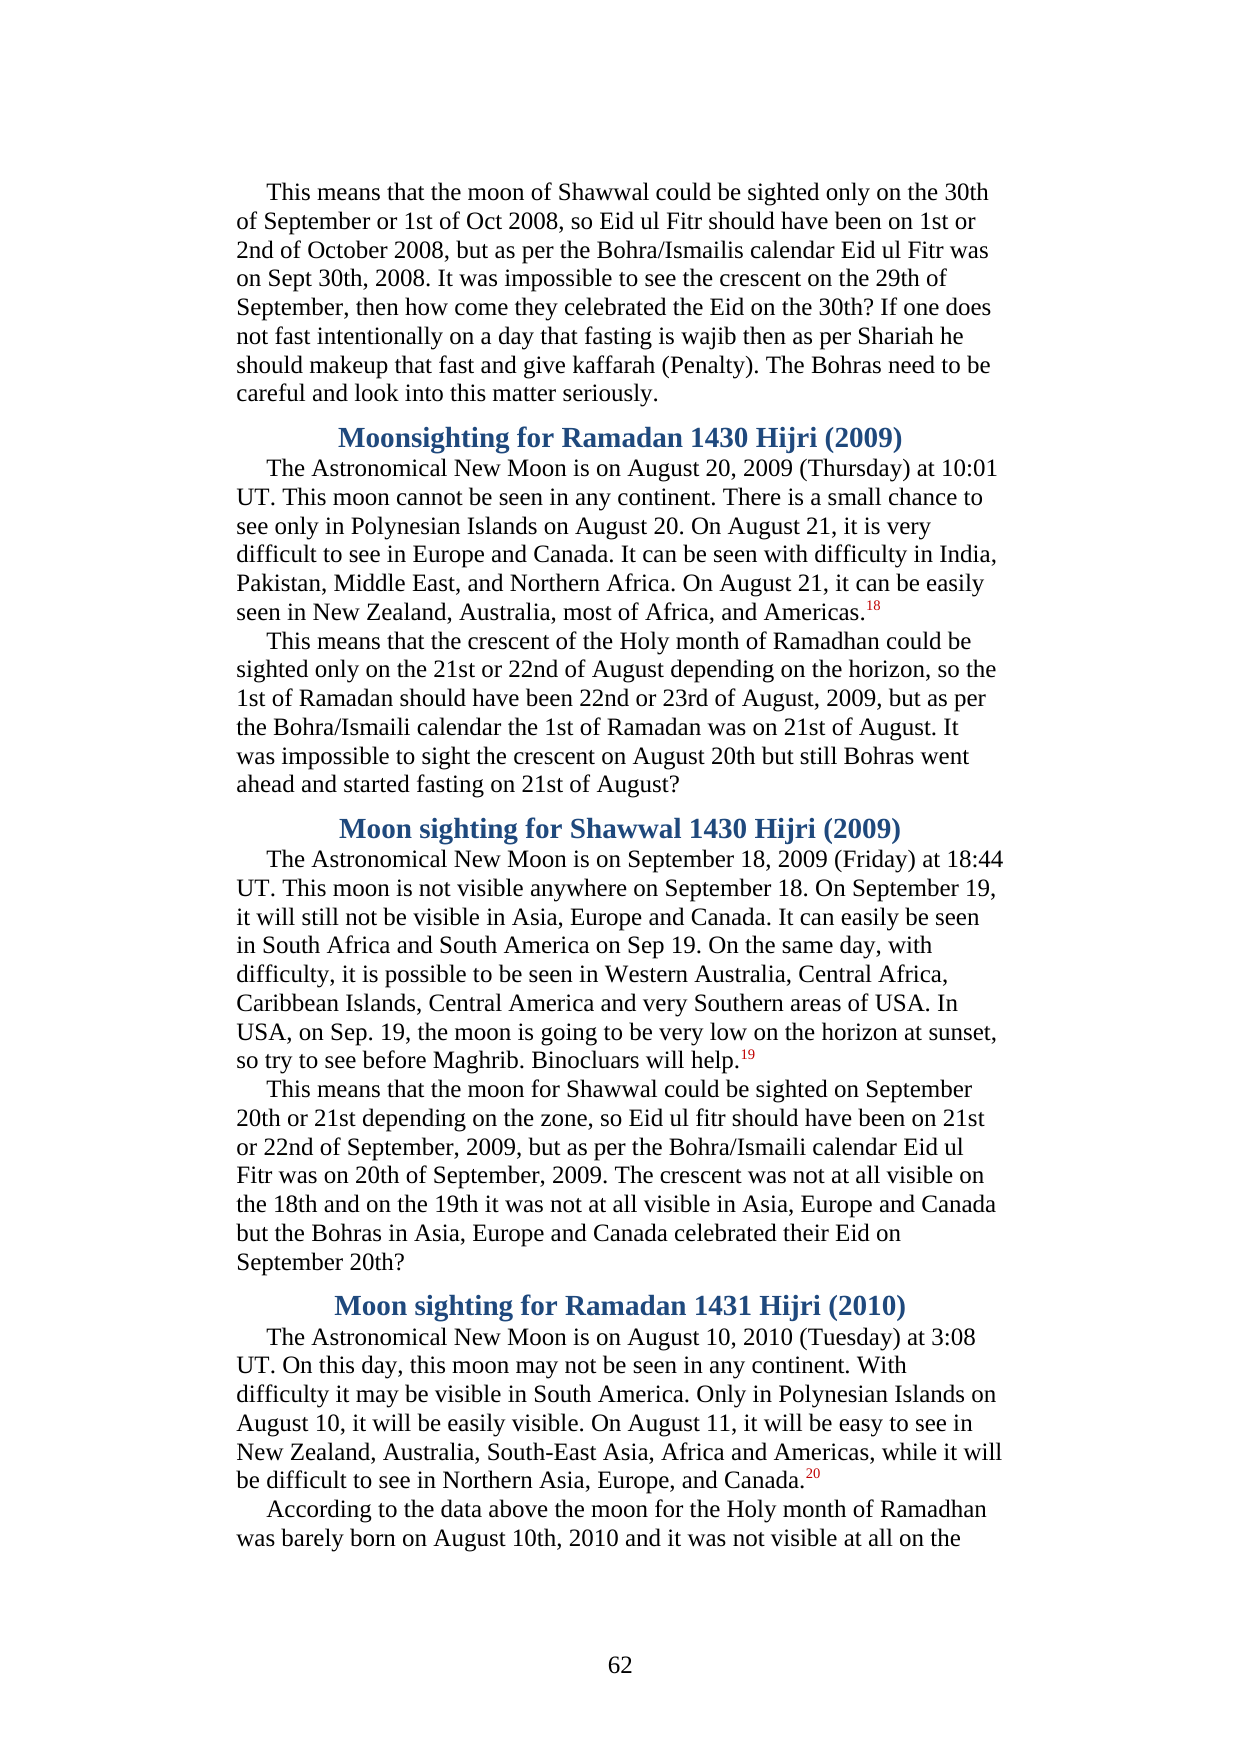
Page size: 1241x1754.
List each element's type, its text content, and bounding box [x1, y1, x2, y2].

subtitle Moonsighting for Ramadan 1430 Hijri (2009) [236, 420, 1004, 453]
text This means that the crescent of the Holy month of Ramadhan could be sighted only on the 21st or 22nd of August depending on the horizon, so the 1st of Ramadan should have been 22nd or 23rd of August, 2009, but as per the Bohra/Ismaili calendar the 1st of Ramadan was on 21st of August. It was impossible to sight the crescent on August 20th but still Bohras went ahead and started fasting on 21st of August? [236, 626, 1004, 798]
subtitle Moon sighting for Shawwal 1430 Hijri (2009) [236, 811, 1004, 844]
text This means that the moon for Shawwal could be sighted on September 20th or 21st depending on the zone, so Eid ul fitr should have been on 21st or 22nd of September, 2009, but as per the Bohra/Ismaili calendar Eid ul Fitr was on 20th of September, 2009. The crescent was not at all visible on the 18th and on the 19th it was not at all visible in Asia, Europe and Canada but the Bohras in Asia, Europe and Canada celebrated their Eid on September 20th? [236, 1074, 1004, 1276]
subtitle Moon sighting for Ramadan 1431 Hijri (2010) [236, 1288, 1004, 1322]
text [236, 1494, 1004, 1552]
text This means that the moon of Shawwal could be sighted only on the 30th of September or 1st of Oct 2008, so Eid ul Fitr should have been on 1st or 2nd of October 2008, but as per the Bohra/Ismailis calendar Eid ul Fitr was on Sept 30th, 2008. It was impossible to see the crescent on the 29th of September, then how come they celebrated the Eid on the 30th? If one does not fast intentionally on a day that fasting is wajib then as per Shariah he should makeup that fast and give kaffarah (Penalty). The Bohras need to be careful and look into this matter seriously. [236, 177, 1004, 407]
text The Astronomical New Moon is on August 20, 2009 (Thursday) at 10:01 UT. This moon cannot be seen in any continent. There is a small chance to see only in Polynesian Islands on August 20. On August 21, it is very difficult to see in Europe and Canada. It can be seen with difficulty in India, Pakistan, Middle East, and Northern Africa. On August 21, it can be easily seen in New Zealand, Australia, most of Africa, and Americas.18 [236, 453, 1004, 626]
text The Astronomical New Moon is on September 18, 2009 (Friday) at 18:44 UT. This moon is not visible anywhere on September 18. On September 19, it will still not be visible in Asia, Europe and Canada. It can easily be seen in South Africa and South America on Sep 19. On the same day, with difficulty, it is possible to be seen in Western Australia, Central Africa, Caribbean Islands, Central America and very Southern areas of USA. In USA, on Sep. 19, the moon is going to be very low on the horizon at sunset, so try to see before Maghrib. Binocluars will help.19 [236, 844, 1004, 1074]
text The Astronomical New Moon is on August 10, 2010 (Tuesday) at 3:08 UT. On this day, this moon may not be seen in any continent. With difficulty it may be visible in South America. Only in Polynesian Islands on August 10, it will be easily visible. On August 11, it will be easy to see in New Zealand, Australia, South-East Asia, Africa and Americas, while it will be difficult to see in Northern Asia, Europe, and Canada.20 [236, 1322, 1004, 1494]
